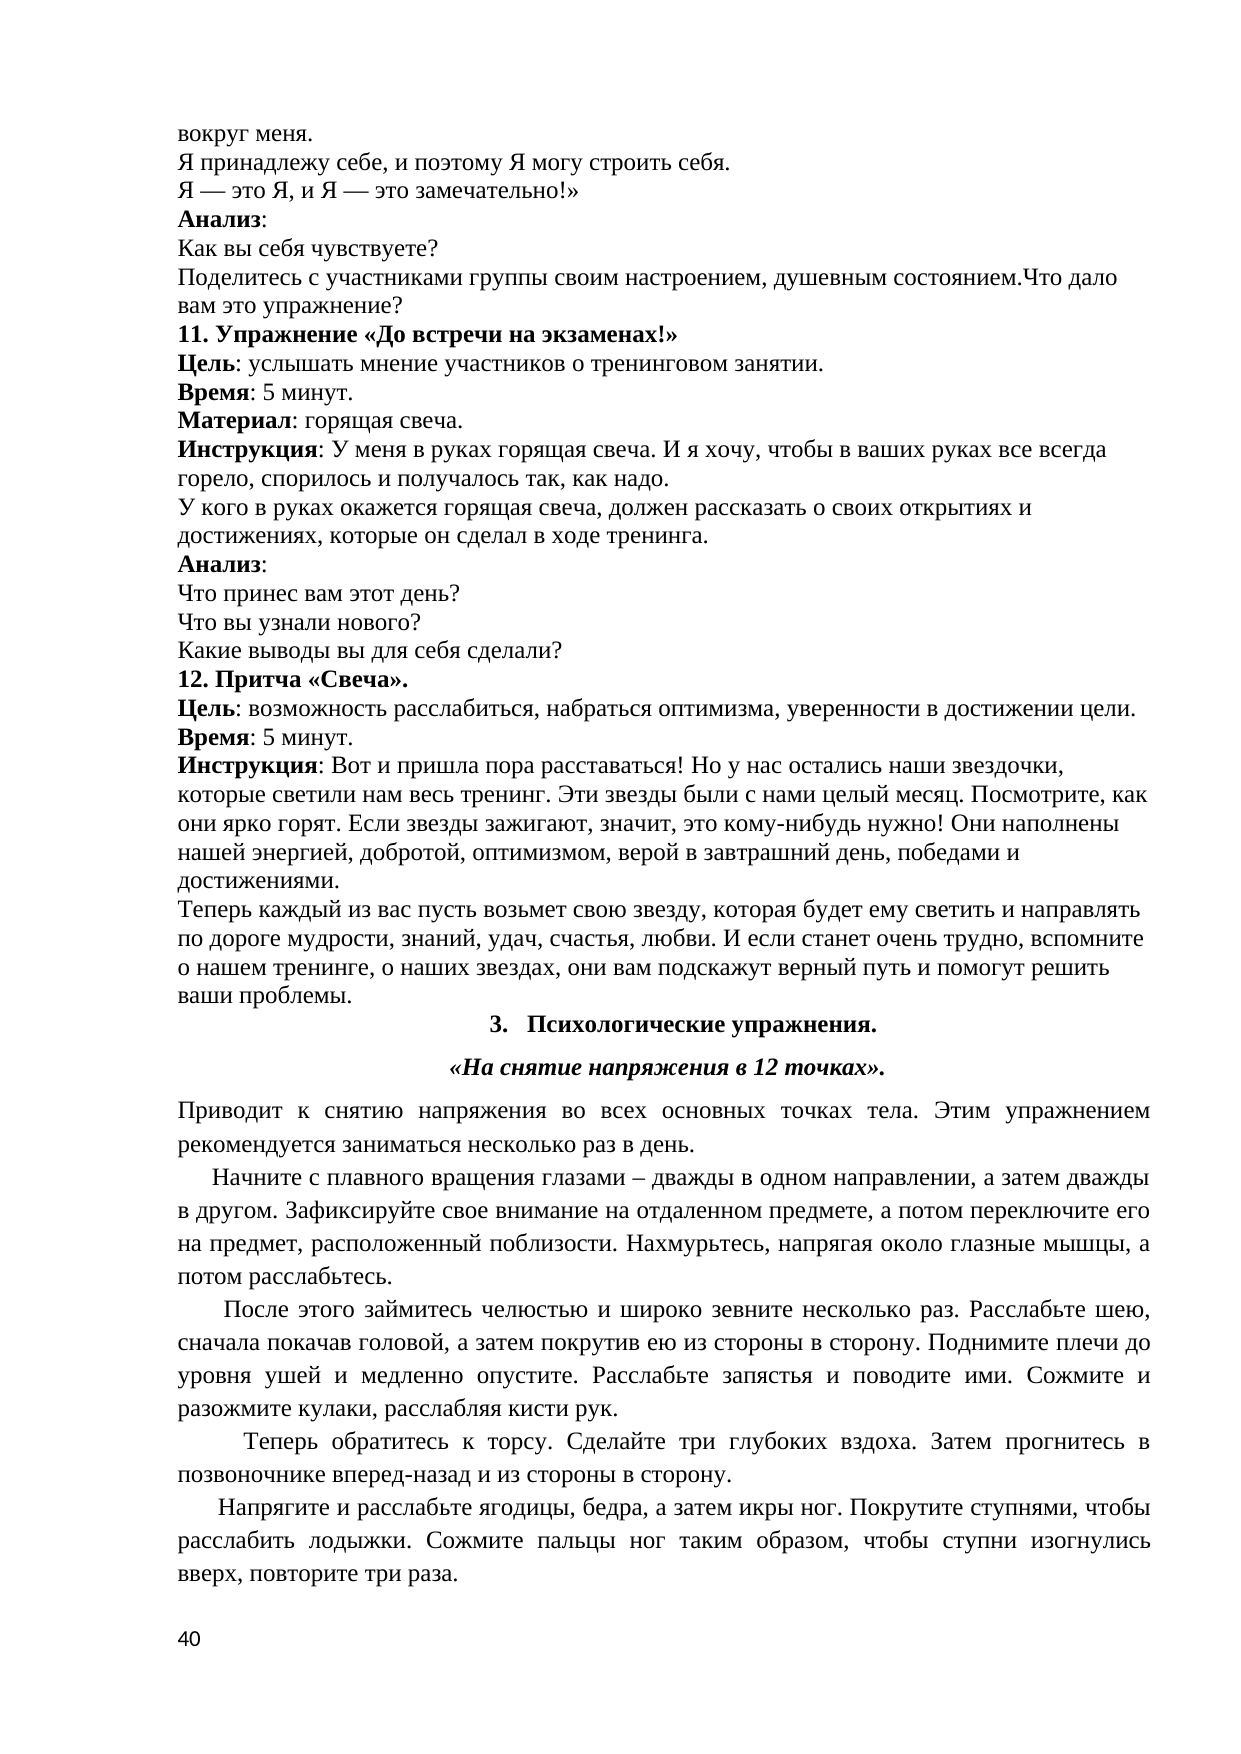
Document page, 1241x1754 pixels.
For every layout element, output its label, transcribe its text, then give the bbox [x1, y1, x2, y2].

text «На снятие напряжения в 12 точках». [177, 1052, 1152, 1081]
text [177, 118, 1152, 319]
subtitle 11. Упражнение «До встречи на экзаменах!» [177, 319, 1152, 348]
text После этого займитесь челюстью и широко зевните несколько раз. Расслабьте шею, сначала покачав головой, а затем покрутив ею из стороны в сторону. Поднимите плечи до уровня ушей и медленно опустите. Расслабьте запястья и поводите ими. Сожмите и разожмите кулаки, расслабляя кисти рук. [177, 1294, 1152, 1422]
text Напрягите и расслабьте ягодицы, бедра, а затем икры ног. Покрутите ступнями, чтобы расслабить лодыжки. Сожмите пальцы ног таким образом, чтобы ступни изогнулись вверх, повторите три раза. [177, 1492, 1152, 1587]
text Цель: возможность расслабиться, набраться оптимизма, уверенности в достижении цели. Время: 5 минут. Инструкция: Вот и пришла пора расставаться! Но у нас остались наши звездочки, которые светили нам весь тренинг. Эти звезды были с нами целый месяц. Посмотрите, как они ярко горят. Если звезды зажигают, значит, это кому-нибудь нужно! Они наполнены нашей энергией, добротой, оптимизмом, верой в завтрашний день, победами и достижениями. Теперь каждый из вас пусть возьмет свою звезду, которая будет ему светить и направлять по дороге мудрости, знаний, удач, счастья, любви. И если станет очень трудно, вспомните о нашем тренинге, о наших звездах, они вам подскажут верный путь и помогут решить ваши проблемы. [177, 693, 1152, 1009]
list Психологические упражнения. [215, 1009, 1152, 1038]
text Приводит к снятию напряжения во всех основных точках тела. Этим упражнением рекомендуется заниматься несколько раз в день. [177, 1096, 1152, 1157]
text Начните с плавного вращения глазами – дважды в одном направлении, а затем дважды в другом. Зафиксируйте свое внимание на отдаленном предмете, а потом переключите его на предмет, расположенный поблизости. Нахмурьтесь, напрягая около глазные мышцы, а потом расслабьтесь. [177, 1162, 1152, 1289]
subtitle 12. Притча «Свеча». [177, 664, 1152, 693]
text Цель: услышать мнение участников о тренинговом занятии. Время: 5 минут. Материал: горящая свеча. Инструкция: У меня в руках горящая свеча. И я хочу, чтобы в ваших руках все всегда горело, спорилось и получалось так, как надо. У кого в руках окажется горящая свеча, должен рассказать о своих открытиях и достижениях, которые он сделал в ходе тренинга. Анализ: Что принес вам этот день? Что вы узнали нового? Какие выводы вы для себя сделали? [177, 348, 1152, 664]
text Теперь обратитесь к торсу. Сделайте три глубоких вздоха. Затем прогнитесь в позвоночнике вперед-назад и из стороны в сторону. [177, 1426, 1152, 1488]
